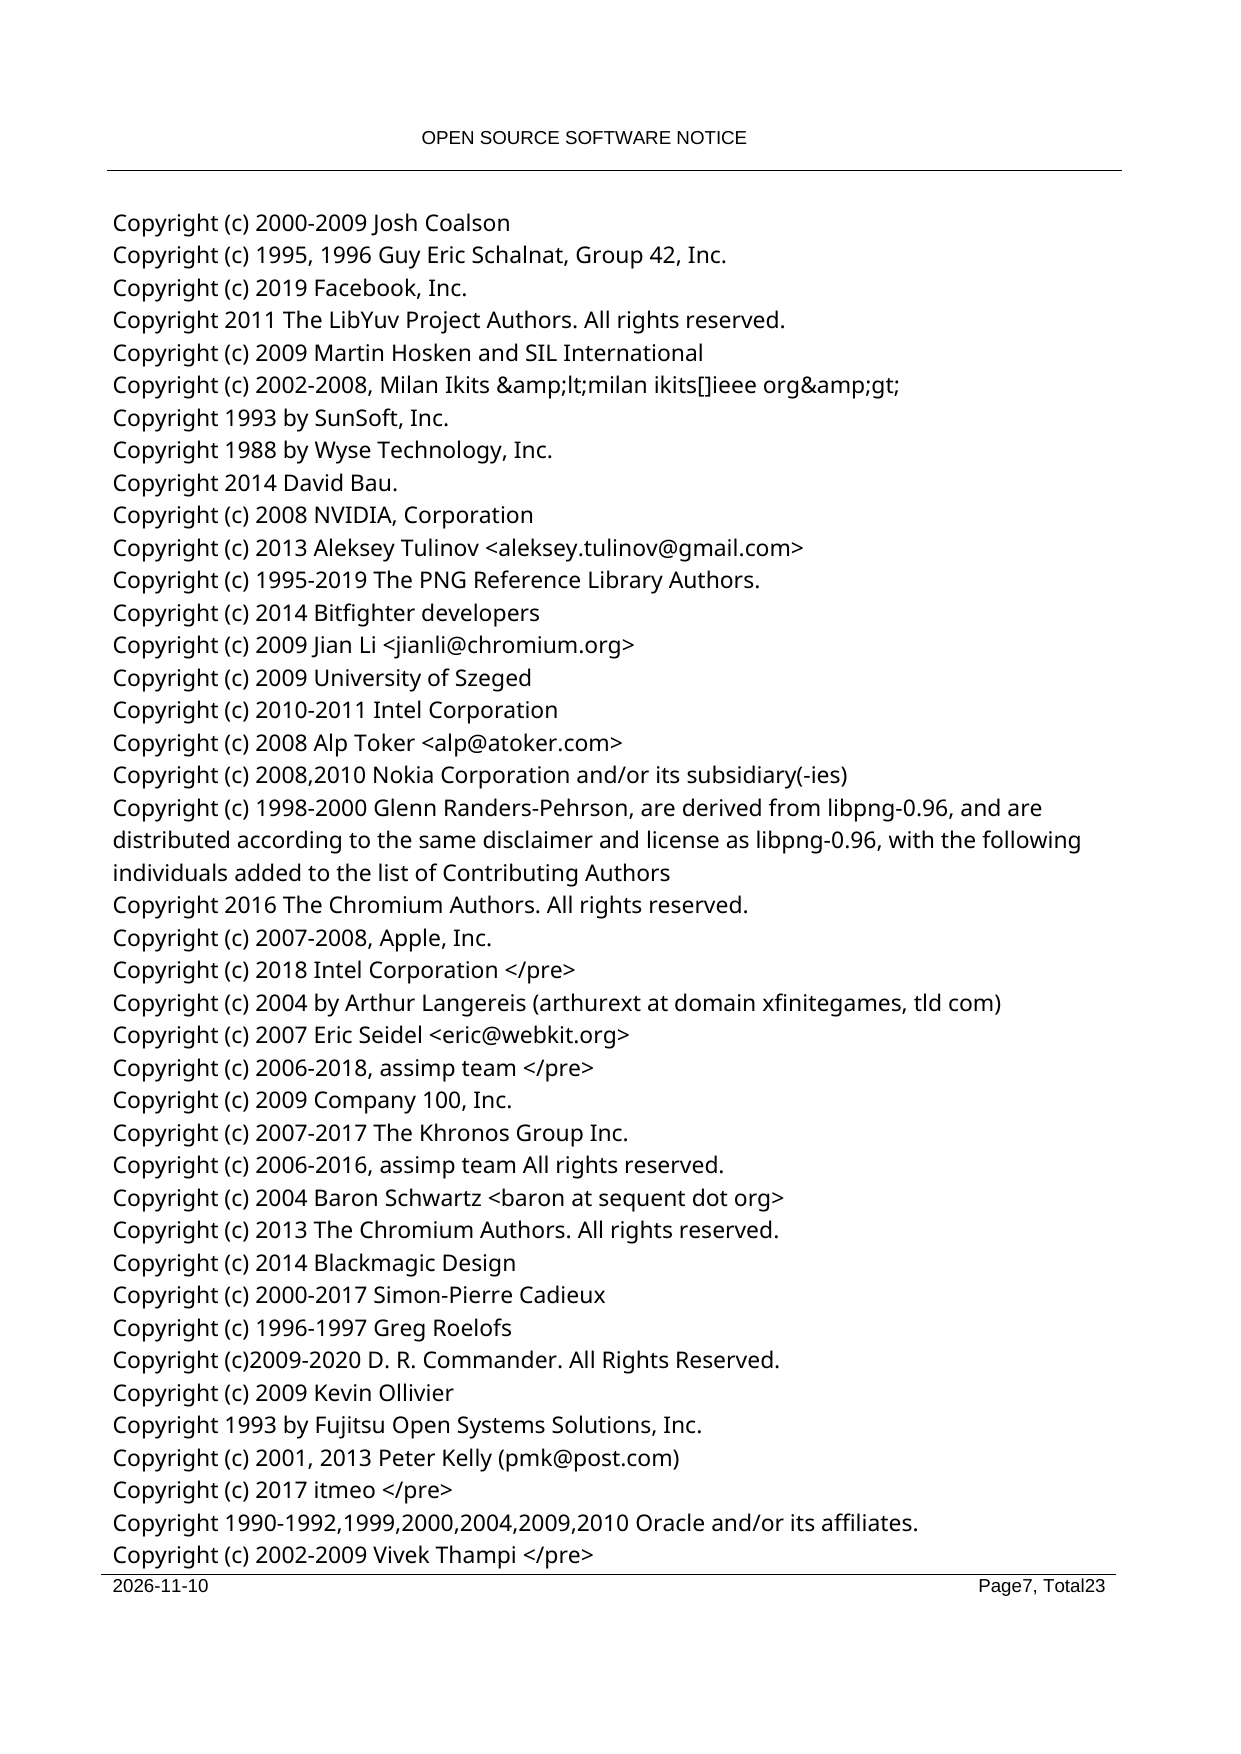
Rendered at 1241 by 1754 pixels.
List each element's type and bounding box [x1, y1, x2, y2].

text [112, 206, 1128, 1571]
